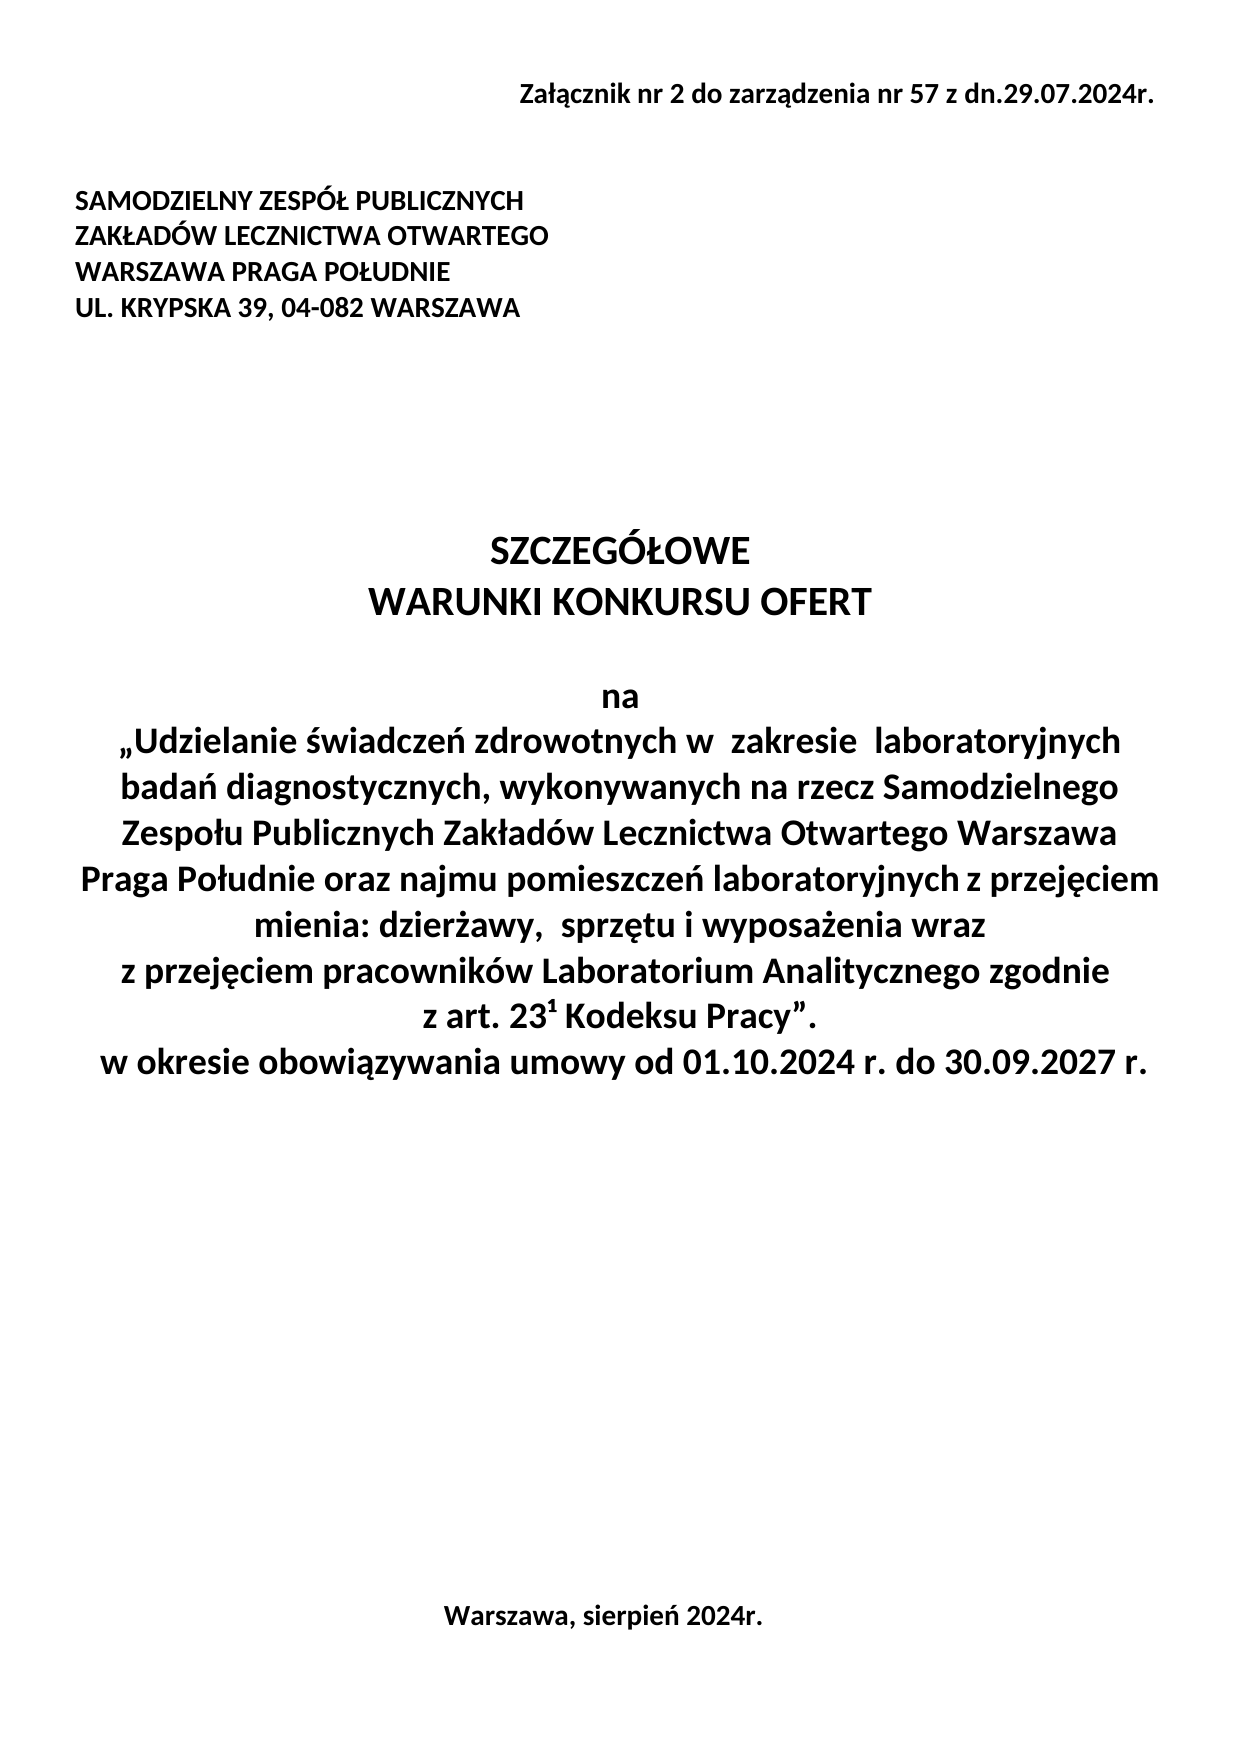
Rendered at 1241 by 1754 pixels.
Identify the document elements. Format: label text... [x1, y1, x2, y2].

text „Udzielanie świadczeń zdrowotnych w zakresie laboratoryjnych badań diagnostycznych, wykonywanych na rzecz Samodzielnego Zespołu Publicznych Zakładów Lecznictwa Otwartego Warszawa Praga Południe oraz najmu pomieszczeń laboratoryjnych z przejęciem mienia: dzierżawy, sprzętu i wyposażenia wraz [75, 717, 1165, 947]
text w okresie obowiązywania umowy od 01.10.2024 r. do 30.09.2027 r. [75, 1038, 1165, 1084]
text WARSZAWA PRAGA POŁUDNIE [75, 253, 1165, 289]
text Załącznik nr 2 do zarządzenia nr 57 z dn.29.07.2024r. [75, 75, 1165, 111]
subtitle WARUNKI KONKURSU OFERT [75, 575, 1165, 626]
subtitle SZCZEGÓŁOWE [75, 524, 1165, 575]
text Warszawa, sierpień 2024r. [370, 1597, 1165, 1632]
text UL. KRYPSKA 39, 04-082 WARSZAWA [75, 289, 1165, 324]
text z przejęciem pracowników Laboratorium Analitycznego zgodnie z art. 23¹ Kodeksu Pracy”. [75, 947, 1165, 1038]
text SAMODZIELNY ZESPÓŁ PUBLICZNYCH ZAKŁADÓW LECZNICTWA OTWARTEGO [75, 182, 1165, 253]
text na [75, 672, 1165, 717]
